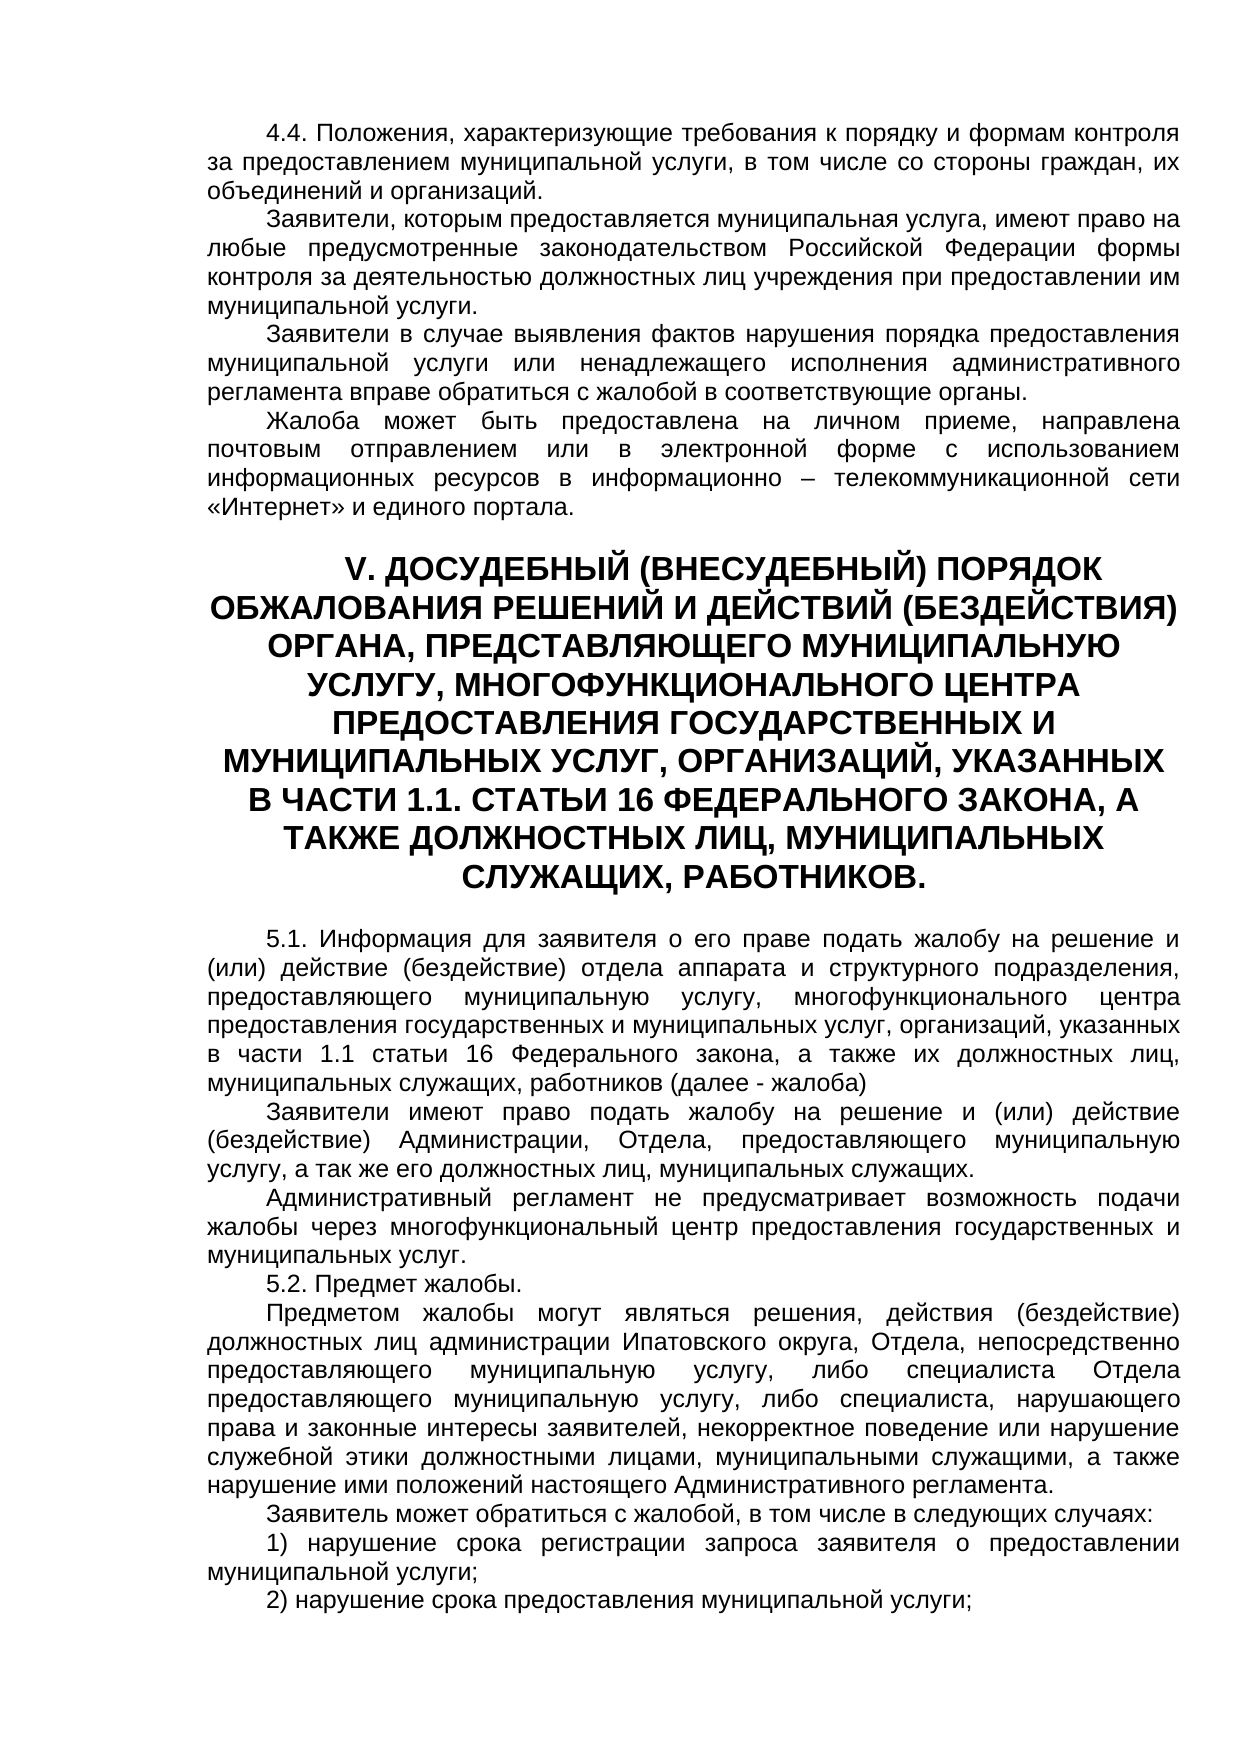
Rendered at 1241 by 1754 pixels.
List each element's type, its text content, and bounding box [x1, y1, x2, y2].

text Административный регламент не предусматривает возможность подачи жалобы через многофункциональный центр предоставления государственных и муниципальных услуг. [207, 1183, 1181, 1269]
text 1) нарушение срока регистрации запроса заявителя о предоставлении муниципальной услуги; [207, 1528, 1181, 1585]
text 5.2. Предмет жалобы. [207, 1269, 1181, 1298]
text Жалоба может быть предоставлена на личном приеме, направлена почтовым отправлением или в электронной форме с использованием информационных ресурсов в информационно – телекоммуникационной сети «Интернет» и единого портала. [207, 406, 1181, 521]
text Предметом жалобы могут являться решения, действия (бездействие) должностных лиц администрации Ипатовского округа, Отдела, непосредственно предоставляющего муниципальную услугу, либо специалиста Отдела предоставляющего муниципальную услугу, либо специалиста, нарушающего права и законные интересы заявителей, некорректное поведение или нарушение служебной этики должностными лицами, муниципальными служащими, а также нарушение ими положений настоящего Административного регламента. [207, 1298, 1181, 1499]
text 2) нарушение срока предоставления муниципальной услуги; [207, 1585, 1181, 1614]
text Заявители имеют право подать жалобу на решение и (или) действие (бездействие) Администрации, Отдела, предоставляющего муниципальную услугу, а так же его должностных лиц, муниципальных служащих. [207, 1097, 1181, 1183]
text 5.1. Информация для заявителя о его праве подать жалобу на решение и (или) действие (бездействие) отдела аппарата и структурного подразделения, предоставляющего муниципальную услугу, многофункционального центра предоставления государственных и муниципальных услуг, организаций, указанных в части 1.1 статьи 16 Федерального закона, а также их должностных лиц, муниципальных служащих, работников (далее - жалоба) [207, 924, 1181, 1097]
text Заявители в случае выявления фактов нарушения порядка предоставления муниципальной услуги или ненадлежащего исполнения административного регламента вправе обратиться с жалобой в соответствующие органы. [207, 319, 1181, 406]
text V. ДОСУДЕБНЫЙ (ВНЕСУДЕБНЫЙ) ПОРЯДОК ОБЖАЛОВАНИЯ РЕШЕНИЙ И ДЕЙСТВИЙ (БЕЗДЕЙСТВИЯ) ОРГАНА, ПРЕДСТАВЛЯЮЩЕГО МУНИЦИПАЛЬНУЮ УСЛУГУ, МНОГОФУНКЦИОНАЛЬНОГО ЦЕНТРА ПРЕДОСТАВЛЕНИЯ ГОСУДАРСТВЕННЫХ И МУНИЦИПАЛЬНЫХ УСЛУГ, ОРГАНИЗАЦИЙ, УКАЗАННЫХ В ЧАСТИ 1.1. СТАТЬИ 16 ФЕДЕРАЛЬНОГО ЗАКОНА, А ТАКЖЕ ДОЛЖНОСТНЫХ ЛИЦ, МУНИЦИПАЛЬНЫХ СЛУЖАЩИХ, РАБОТНИКОВ. [207, 549, 1181, 895]
text Заявители, которым предоставляется муниципальная услуга, имеют право на любые предусмотренные законодательством Российской Федерации формы контроля за деятельностью должностных лиц учреждения при предоставлении им муниципальной услуги. [207, 204, 1181, 319]
text Заявитель может обратиться с жалобой, в том числе в следующих случаях: [207, 1499, 1181, 1528]
text 4.4. Положения, характеризующие требования к порядку и формам контроля за предоставлением муниципальной услуги, в том числе со стороны граждан, их объединений и организаций. [207, 118, 1181, 204]
